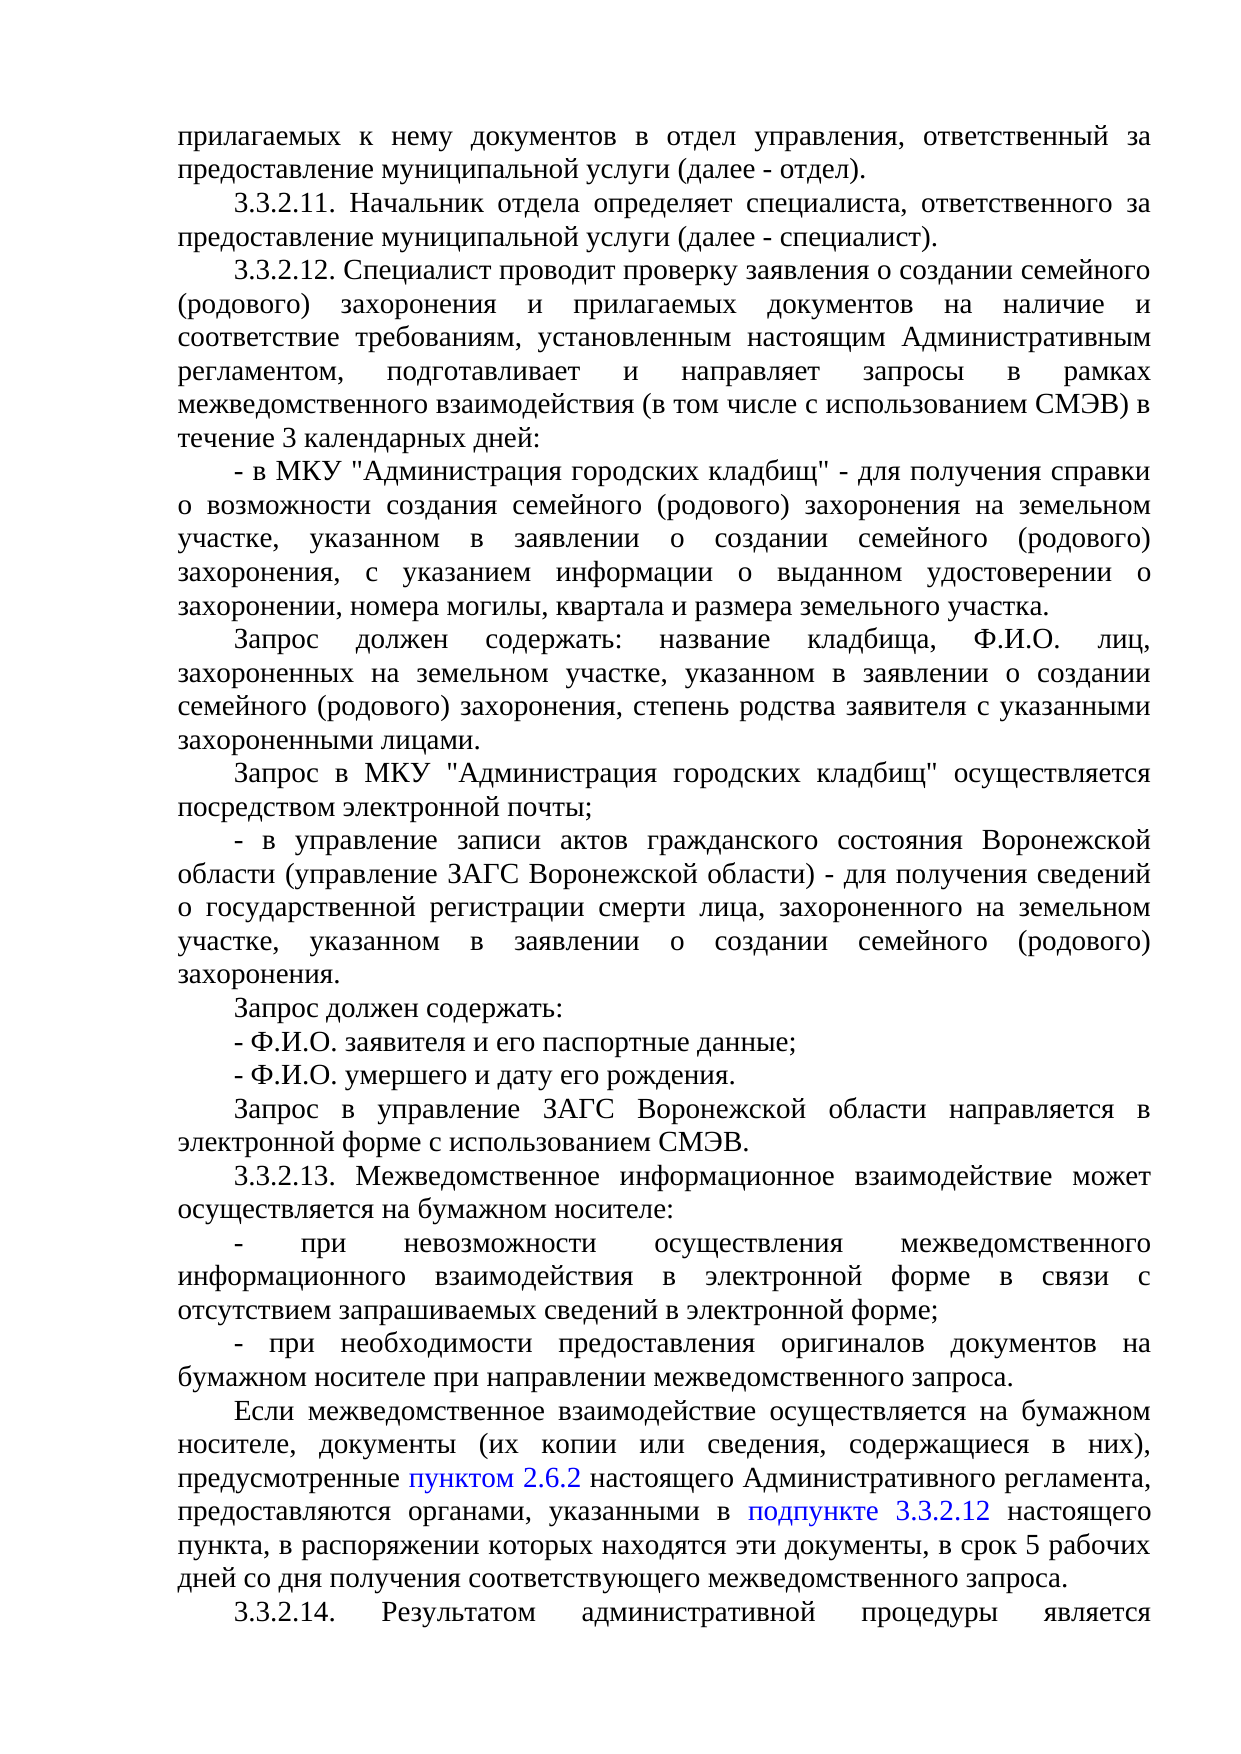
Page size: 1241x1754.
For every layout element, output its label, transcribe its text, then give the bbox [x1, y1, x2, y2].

text - при необходимости предоставления оригиналов документов на бумажном носителе при направлении межведомственного запроса. [177, 1326, 1152, 1393]
text Запрос в МКУ "Администрация городских кладбищ" осуществляется посредством электронной почты; [177, 755, 1152, 822]
text - Ф.И.О. умершего и дату его рождения. [177, 1057, 1152, 1091]
text 3.3.2.11. Начальник отдела определяет специалиста, ответственного за предоставление муниципальной услуги (далее - специалист). [177, 185, 1152, 252]
text Запрос в управление ЗАГС Воронежской области направляется в электронной форме с использованием СМЭВ. [177, 1091, 1152, 1158]
text - в МКУ "Администрация городских кладбищ" - для получения справки о возможности создания семейного (родового) захоронения на земельном участке, указанном в заявлении о создании семейного (родового) захоронения, с указанием информации о выданном удостоверении о захоронении, номера могилы, квартала и размера земельного участка. [177, 453, 1152, 621]
text - Ф.И.О. заявителя и его паспортные данные; [177, 1024, 1152, 1057]
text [177, 1594, 1152, 1627]
text Запрос должен содержать: название кладбища, Ф.И.О. лиц, захороненных на земельном участке, указанном в заявлении о создании семейного (родового) захоронения, степень родства заявителя с указанными захороненными лицами. [177, 621, 1152, 755]
text Запрос должен содержать: [177, 990, 1152, 1024]
text Если межведомственное взаимодействие осуществляется на бумажном носителе, документы (их копии или сведения, содержащиеся в них), предусмотренные пунктом 2.6.2 настоящего Административного регламента, предоставляются органами, указанными в подпункте 3.3.2.12 настоящего пункта, в распоряжении которых находятся эти документы, в срок 5 рабочих дней со дня получения соответствующего межведомственного запроса. [177, 1393, 1152, 1594]
text - в управление записи актов гражданского состояния Воронежской области (управление ЗАГС Воронежской области) - для получения сведений о государственной регистрации смерти лица, захороненного на земельном участке, указанном в заявлении о создании семейного (родового) захоронения. [177, 822, 1152, 990]
text - при невозможности осуществления межведомственного информационного взаимодействия в электронной форме в связи с отсутствием запрашиваемых сведений в электронной форме; [177, 1225, 1152, 1326]
text 3.3.2.12. Специалист проводит проверку заявления о создании семейного (родового) захоронения и прилагаемых документов на наличие и соответствие требованиям, установленным настоящим Административным регламентом, подготавливает и направляет запросы в рамках межведомственного взаимодействия (в том числе с использованием СМЭВ) в течение 3 календарных дней: [177, 252, 1152, 453]
text 3.3.2.13. Межведомственное информационное взаимодействие может осуществляется на бумажном носителе: [177, 1158, 1152, 1225]
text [177, 118, 1152, 185]
